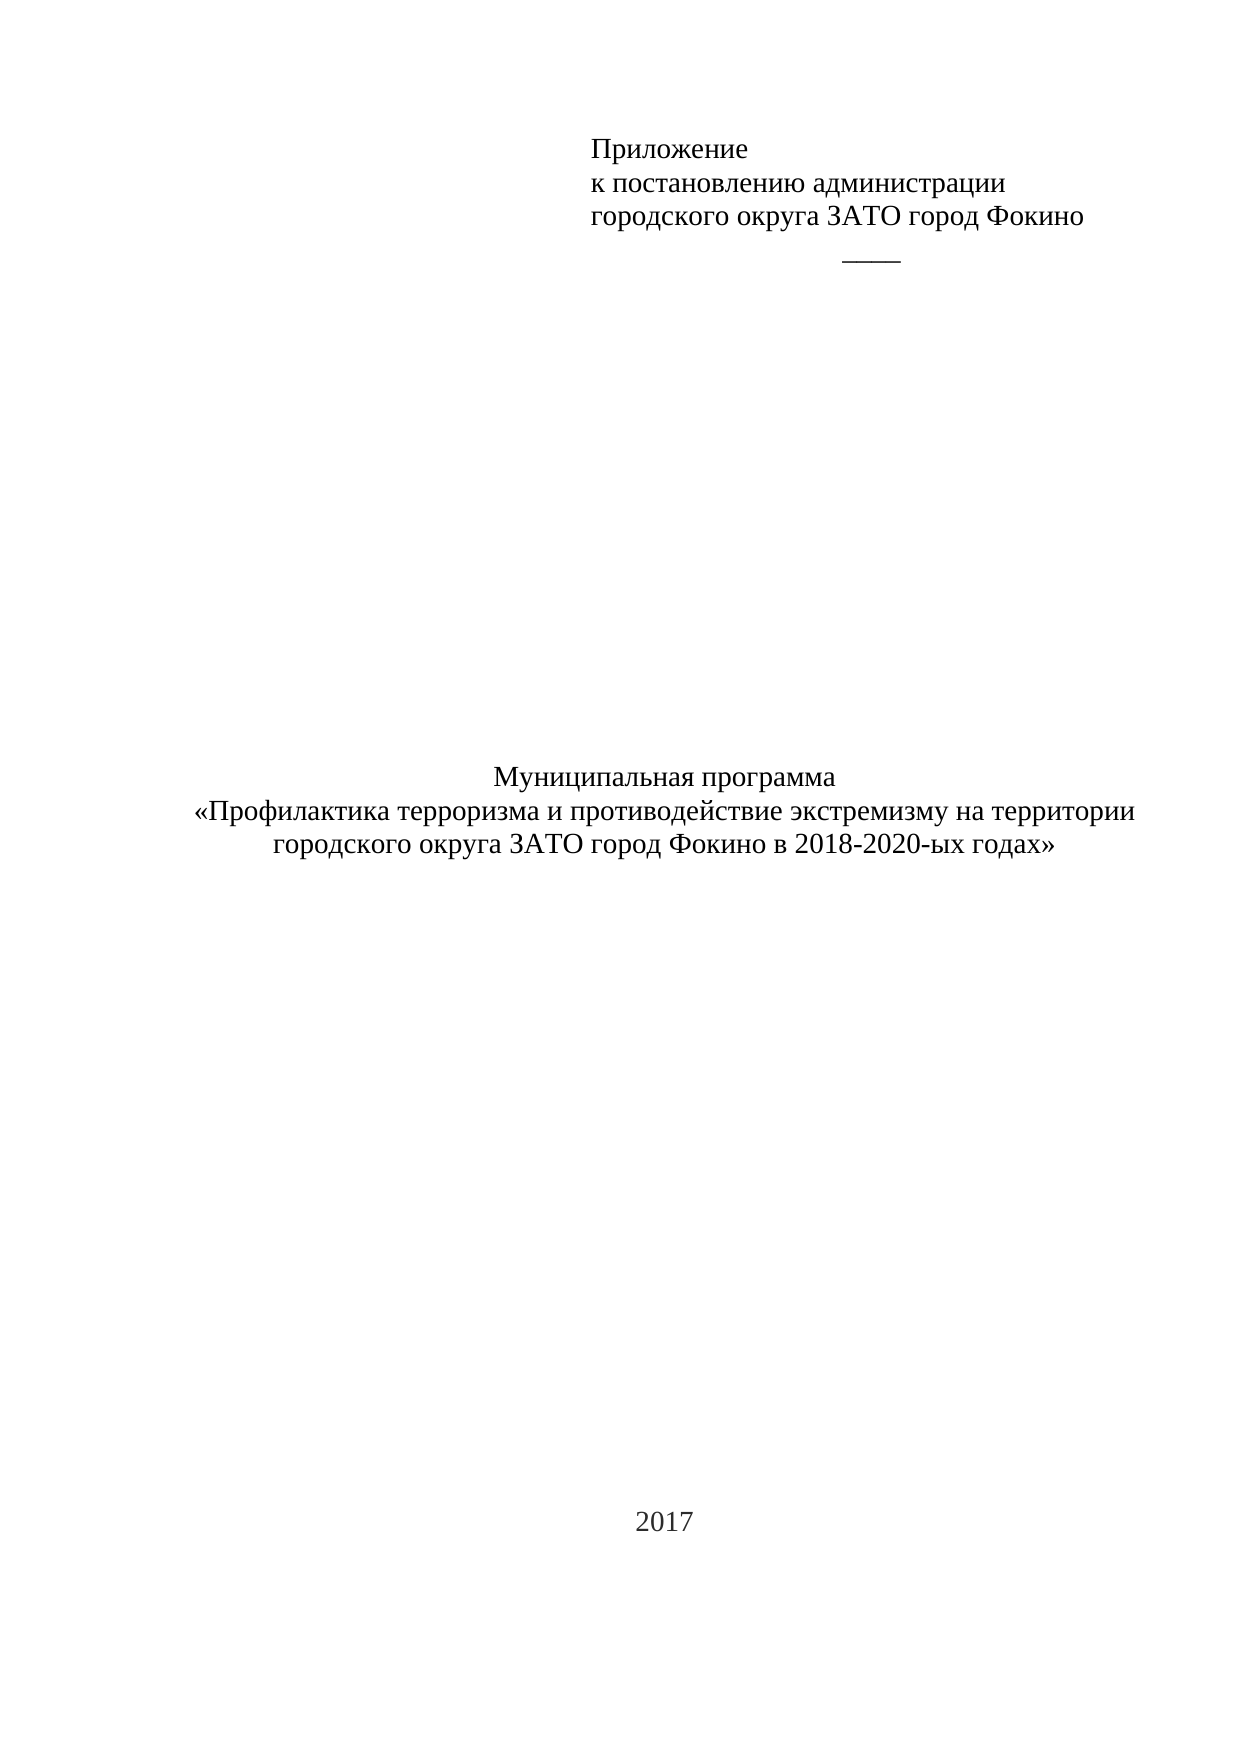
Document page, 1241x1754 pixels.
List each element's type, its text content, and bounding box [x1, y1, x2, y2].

text «Профилактика терроризма и противодействие экстремизму на территории городского округа ЗАТО город Фокино в 2018-2020-ых годах» [177, 793, 1152, 860]
text Муниципальная программа [177, 759, 1152, 793]
text Приложение [591, 131, 1152, 165]
text ____ [591, 232, 1152, 266]
text 2017 [177, 1504, 1152, 1538]
text к постановлению администрации [591, 165, 1152, 198]
text городского округа ЗАТО город Фокино [591, 198, 1152, 232]
